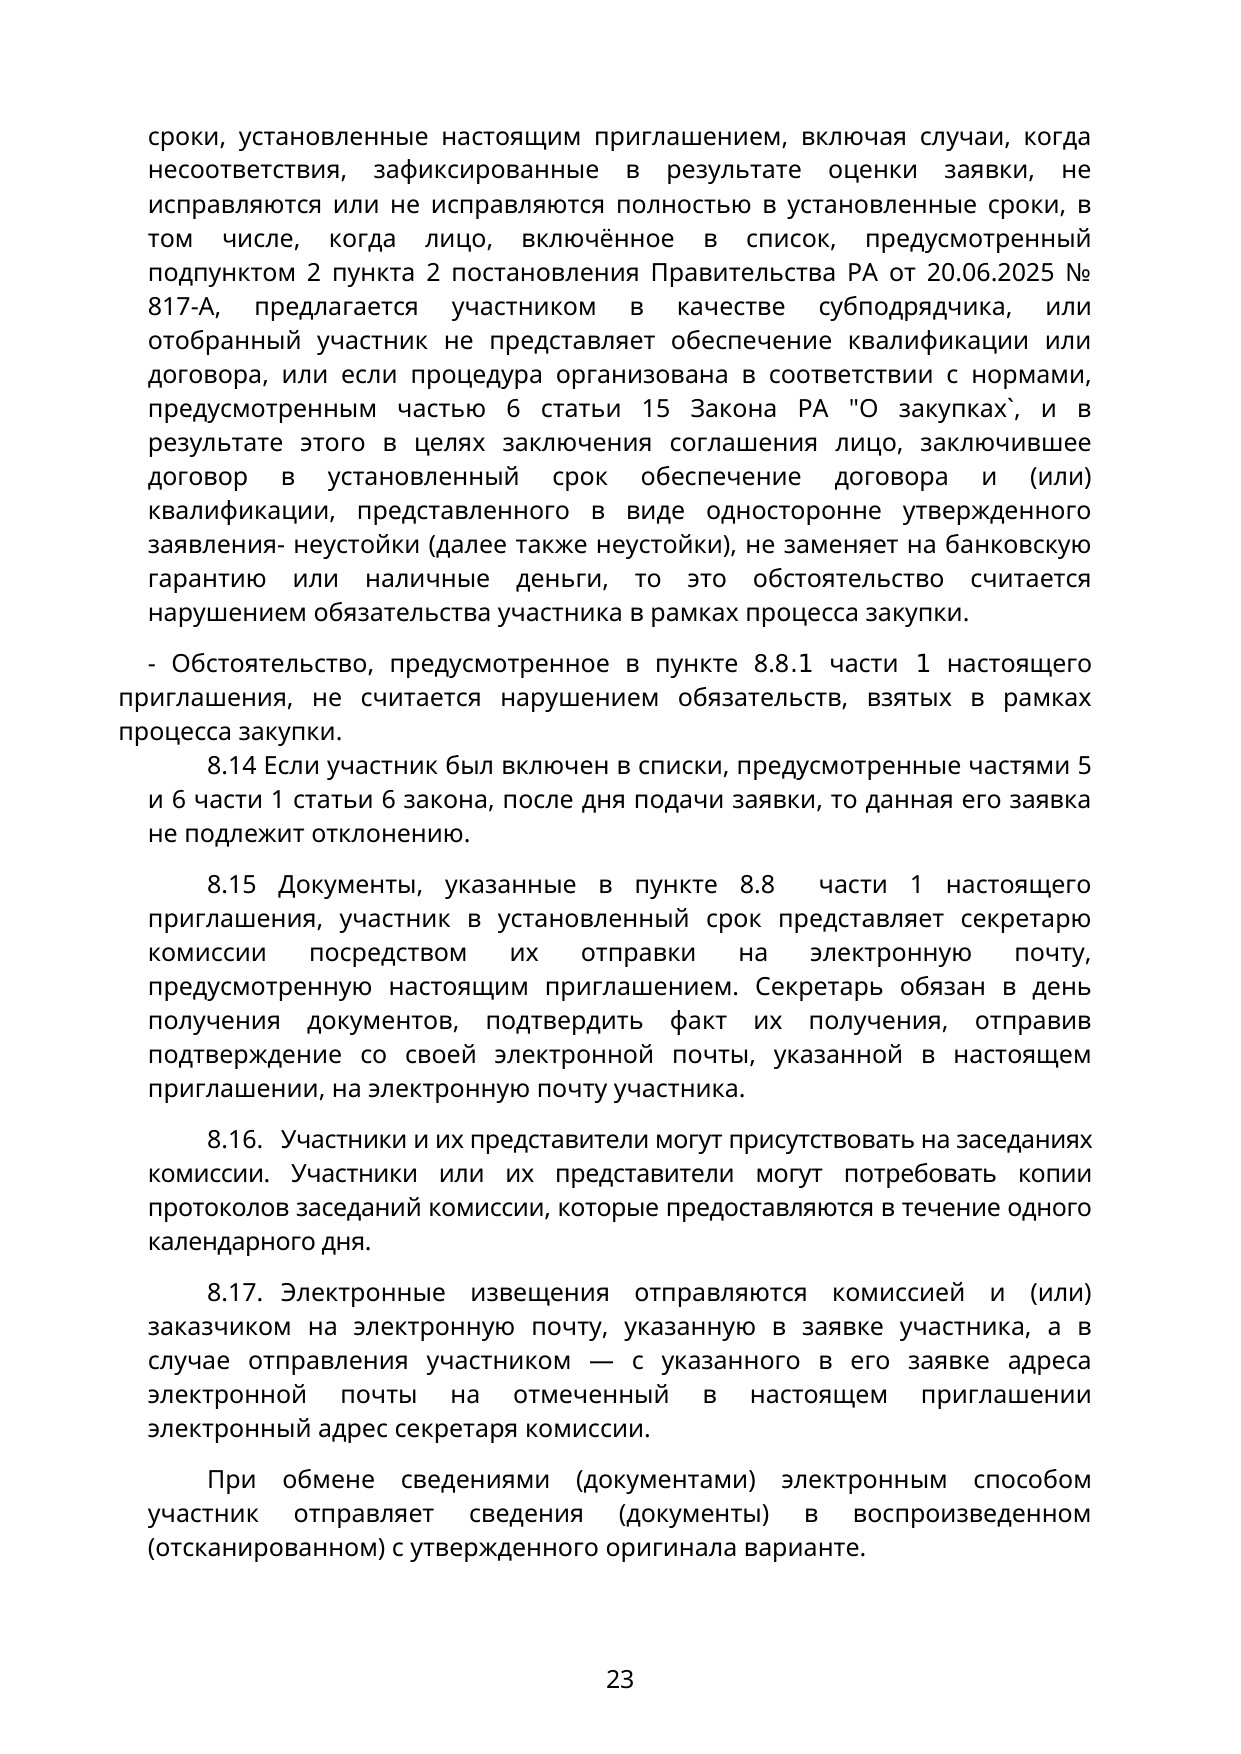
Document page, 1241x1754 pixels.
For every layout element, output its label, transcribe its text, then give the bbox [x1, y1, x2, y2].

text 8.17. Электронные извещения отправляются комиссией и (или) заказчиком на электронную почту, указанную в заявке участника, а в случае отправления участником — с указанного в его заявке адреса электронной почты на отмеченный в настоящем приглашении электронный адрес секретаря комиссии. [148, 1275, 1092, 1445]
text - Обстоятельство, предусмотренное в пункте 8.8.1 части 1 настоящего приглашения, не считается нарушением обязательств, взятых в рамках процесса закупки. [118, 646, 1092, 748]
text 8.14 Если участник был включен в списки, предусмотренные частями 5 и 6 части 1 статьи 6 закона, после дня подачи заявки, то данная его заявка не подлежит отклонению. [148, 748, 1092, 850]
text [148, 118, 1092, 629]
text При обмене сведениями (документами) электронным способом участник отправляет сведения (документы) в воспроизведенном (отсканированном) с утвержденного оригинала варианте. [148, 1462, 1092, 1564]
text 8.16. Участники и их представители могут присутствовать на заседаниях комиссии. Участники или их представители могут потребовать копии протоколов заседаний комиссии, которые предоставляются в течение одного календарного дня. [148, 1122, 1092, 1258]
text 8.15 Документы, указанные в пункте 8.8 части 1 настоящего приглашения, участник в установленный срок представляет секретарю комиссии посредством их отправки на электронную почту, предусмотренную настоящим приглашением. Секретарь обязан в день получения документов, подтвердить факт их получения, отправив подтверждение со своей электронной почты, указанной в настоящем приглашении, на электронную почту участника. [148, 867, 1092, 1105]
